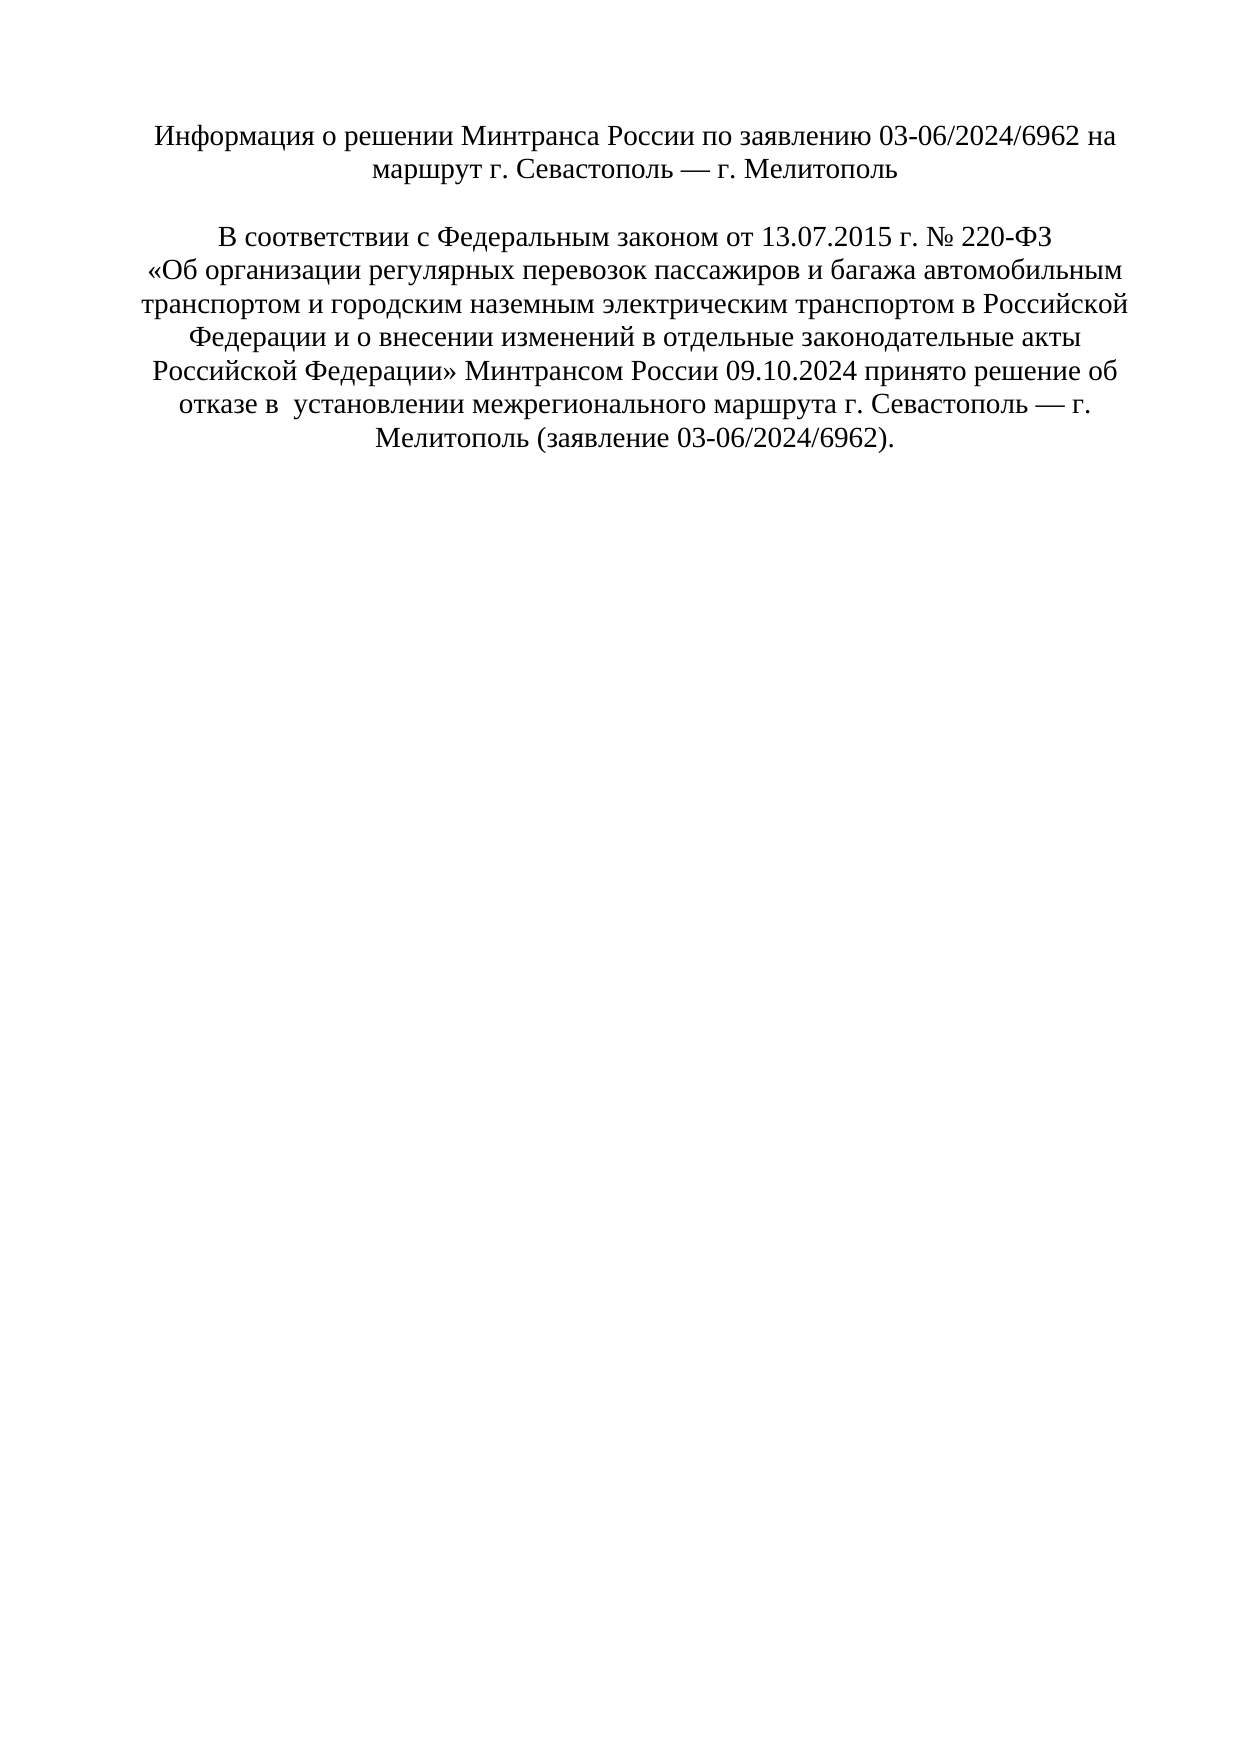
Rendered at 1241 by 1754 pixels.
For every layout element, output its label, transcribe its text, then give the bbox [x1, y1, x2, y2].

text Информация о решении Минтранса России по заявлению 03-06/2024/6962 на маршрут г. Севастополь — г. Мелитополь [118, 118, 1152, 185]
text В соответствии с Федеральным законом от 13.07.2015 г. № 220-ФЗ «Об организации регулярных перевозок пассажиров и багажа автомобильным транспортом и городским наземным электрическим транспортом в Российской Федерации и о внесении изменений в отдельные законодательные акты Российской Федерации» Минтрансом России 09.10.2024 принято решение об отказе в установлении межрегионального маршрута г. Севастополь — г. Мелитополь (заявление 03-06/2024/6962). [118, 219, 1152, 453]
